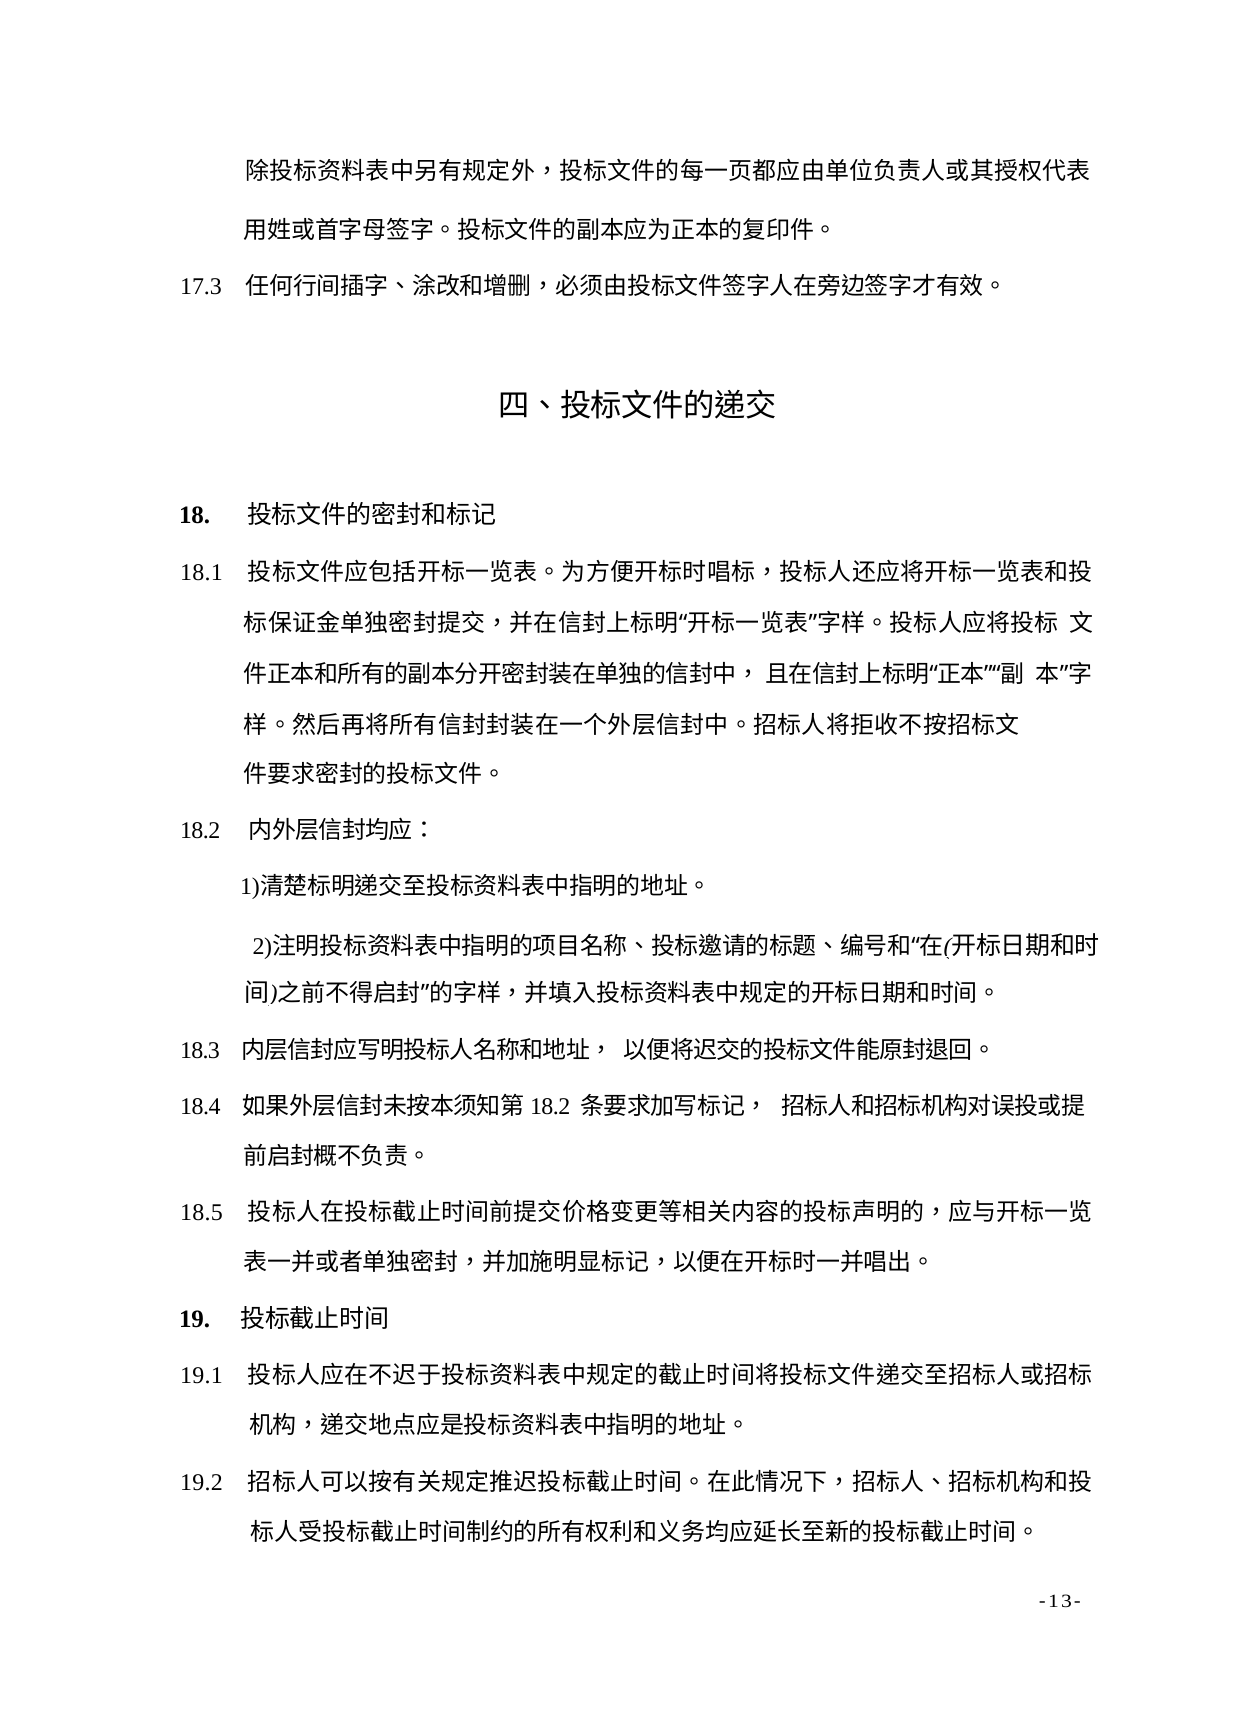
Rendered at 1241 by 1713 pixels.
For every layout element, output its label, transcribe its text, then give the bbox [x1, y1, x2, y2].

text 除投标资料表中另有规定外，投标文件的每一页都应由单位负责人或其授权代表 [245, 166, 1100, 214]
text 件要求密封的投标文件。 [243, 759, 1100, 788]
text 17.3 任何行间插字、涂改和增删，必须由投标文件签字人在旁边签字才有效。 [180, 271, 1100, 301]
text 2)注明投标资料表中指明的项目名称、投标邀请的标题、编号和“在(开标日期和时 [179, 928, 1100, 962]
text 1)清楚标明递交至投标资料表中指明的地址。 [240, 871, 1100, 900]
text 18.3 内层信封应写明投标人名称和地址， 以便将迟交的投标文件能原封退回。 [180, 1034, 1100, 1064]
text 18.2 内外层信封均应： [180, 815, 1100, 844]
text 18.5 投标人在投标截止时间前提交价格变更等相关内容的投标声明的，应与开标一览 [180, 1197, 1100, 1227]
text 标人受投标截止时间制约的所有权利和义务均应延长至新的投标截止时间。 [250, 1516, 1100, 1546]
text 19. 投标截止时间 [179, 1303, 1100, 1333]
text 19.1 投标人应在不迟于投标资料表中规定的截止时间将投标文件递交至招标人或招标 [180, 1360, 1100, 1389]
text 间)之前不得启封”的字样，并填入投标资料表中规定的开标日期和时间。 [244, 979, 1100, 1007]
text 标保证金单独密封提交，并在信封上标明“开标一览表”字样。投标人应将投标 文件正本和所有的副本分开密封装在单独的信封中， 且在信封上标明“正本”“副 本”字样。然后再将所有信封封装在一个外层信封中。招标人将拒收不按招标文 [244, 606, 1093, 740]
text 18. 投标文件的密封和标记 [179, 499, 1100, 530]
text 18.1 投标文件应包括开标一览表。为方便开标时唱标，投标人还应将开标一览表和投 [180, 556, 1100, 586]
text 前启封概不负责。 [243, 1141, 1100, 1170]
text 四、投标文件的递交 [498, 392, 1100, 423]
text 用姓或首字母签字。投标文件的副本应为正本的复印件。 [243, 214, 1100, 244]
text 19.2 招标人可以按有关规定推迟投标截止时间。在此情况下，招标人、招标机构和投 [180, 1466, 1100, 1496]
text 表一并或者单独密封，并加施明显标记，以便在开标时一并唱出。 [243, 1247, 1100, 1277]
text 机构，递交地点应是投标资料表中指明的地址。 [249, 1410, 1100, 1439]
text 18.4 如果外层信封未按本须知第 18.2 条要求加写标记， 招标人和招标机构对误投或提 [180, 1091, 1100, 1121]
